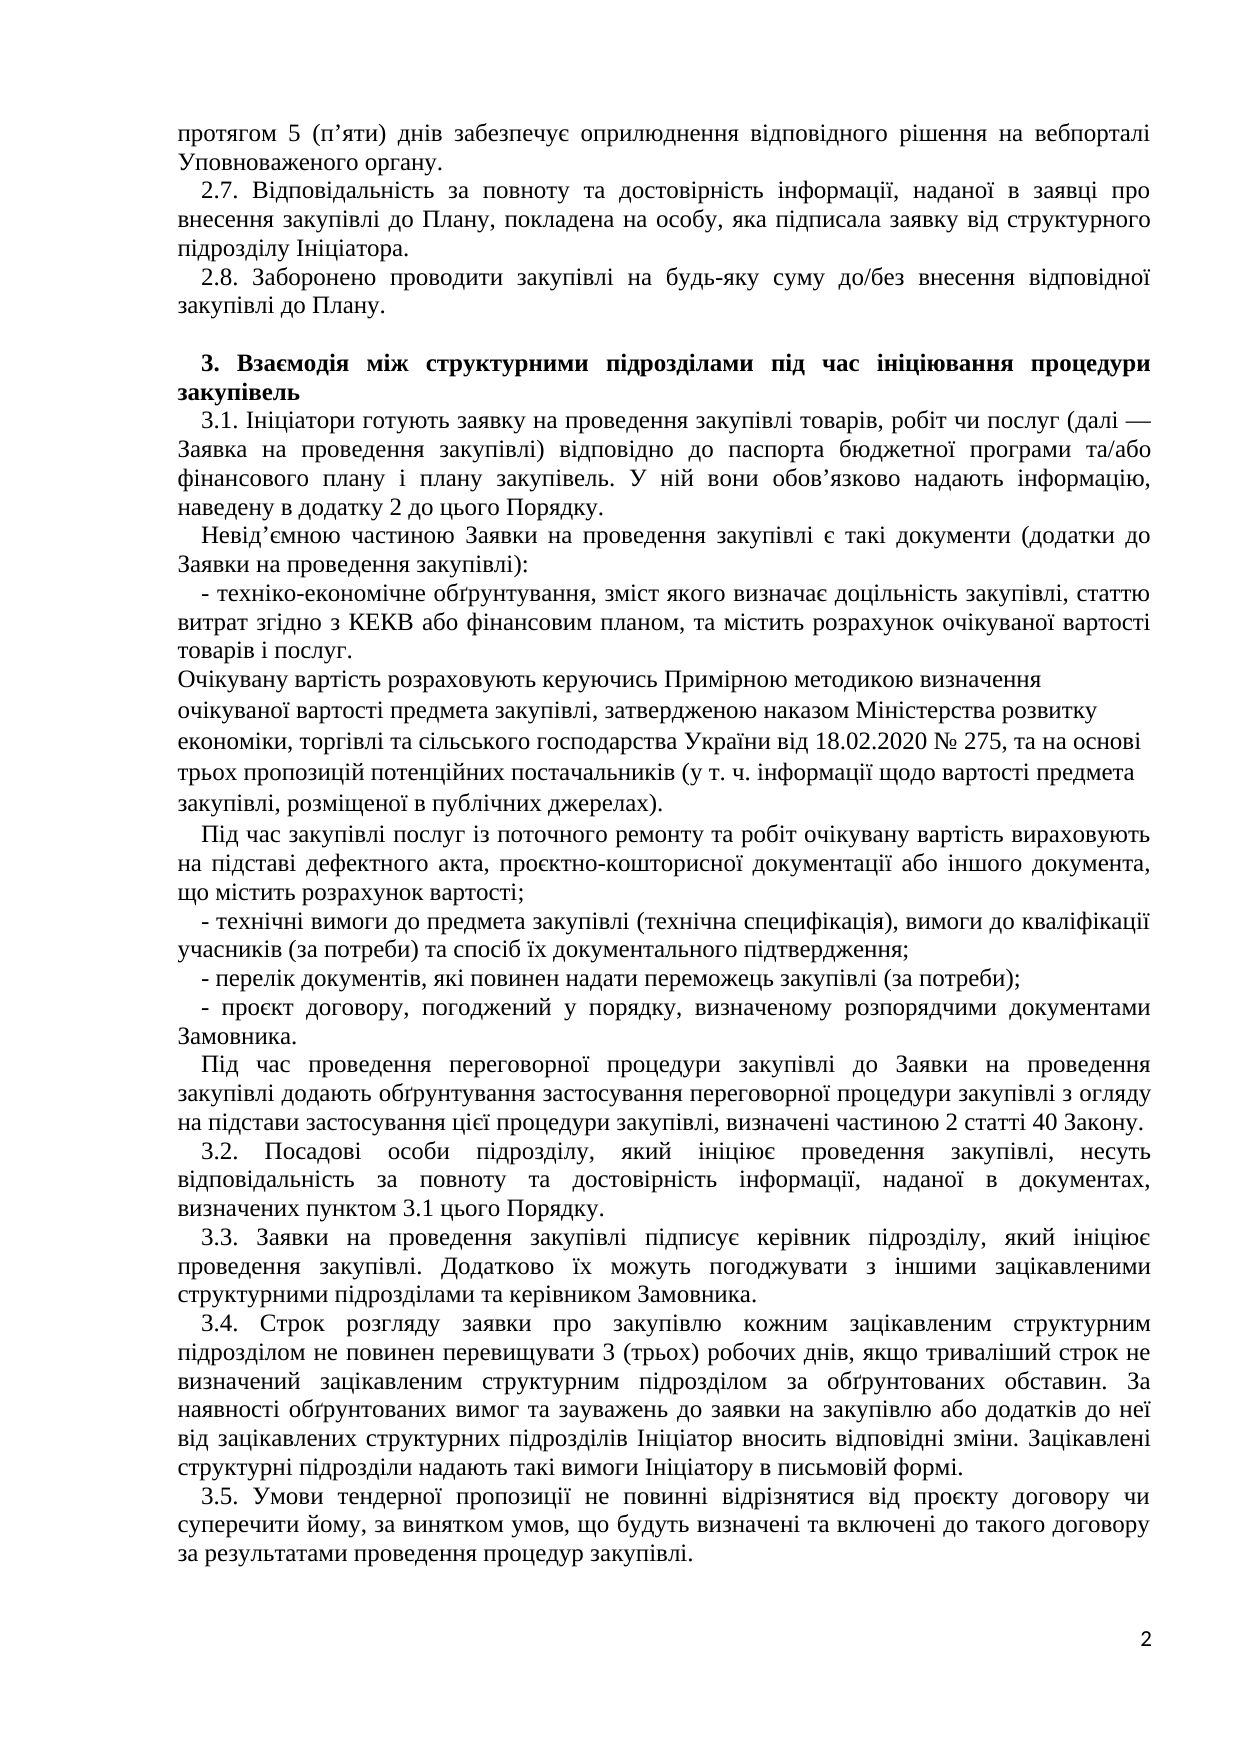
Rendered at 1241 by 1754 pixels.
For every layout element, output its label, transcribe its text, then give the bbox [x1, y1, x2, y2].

text - техніко-економічне обґрунтування, зміст якого визначає доцільність закупівлі, статтю витрат згідно з КЕКВ або фінансовим планом, та містить розрахунок очікуваної вартості товарів і послуг. [177, 578, 1152, 664]
text Невід’ємною частиною Заявки на проведення закупівлі є такі документи (додатки до Заявки на проведення закупівлі): [177, 521, 1152, 578]
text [177, 118, 1152, 176]
text 3.5. Умови тендерної пропозиції не повинні відрізнятися від проєкту договору чи суперечити йому, за винятком умов, що будуть визначені та включені до такого договору за результатами проведення процедур закупівлі. [177, 1481, 1152, 1567]
text 3. Взаємодія між структурними підрозділами під час ініціювання процедури закупівель [177, 348, 1152, 406]
text 2.7. Відповідальність за повноту та достовірність інформації, наданої в заявці про внесення закупівлі до Плану, покладена на особу, яка підписала заявку від структурного підрозділу Ініціатора. [177, 176, 1152, 262]
text - проєкт договору, погоджений у порядку, визначеному розпорядчими документами Замовника. [177, 992, 1152, 1049]
text 3.3. Заявки на проведення закупівлі підписує керівник підрозділу, який ініціює проведення закупівлі. Додатково їх можуть погоджувати з іншими зацікавленими структурними підрозділами та керівником Замовника. [177, 1222, 1152, 1308]
text - перелік документів, які повинен надати переможець закупівлі (за потреби); [177, 963, 1152, 992]
text - технічні вимоги до предмета закупівлі (технічна специфікація), вимоги до кваліфікації учасників (за потреби) та спосіб їх документального підтвердження; [177, 906, 1152, 963]
text 3.2. Посадові особи підрозділу, який ініціює проведення закупівлі, несуть відповідальність за повноту та достовірність інформації, наданої в документах, визначених пунктом 3.1 цього Порядку. [177, 1136, 1152, 1222]
text 3.4. Строк розгляду заявки про закупівлю кожним зацікавленим структурним підрозділом не повинен перевищувати 3 (трьох) робочих днів, якщо триваліший строк не визначений зацікавленим структурним підрозділом за обґрунтованих обставин. За наявності обґрунтованих вимог та зауважень до заявки на закупівлю або додатків до неї від зацікавлених структурних підрозділів Ініціатор вносить відповідні зміни. Зацікавлені структурні підрозділи надають такі вимоги Ініціатору в письмовій формі. [177, 1308, 1152, 1481]
subtitle Очікувану вартість розраховують керуючись Примірною методикою визначення очікуваної вартості предмета закупівлі, затвердженою наказом Міністерства розвитку економіки, торгівлі та сільського господарства України від 18.02.2020 № 275, та на основі трьох пропозицій потенційних постачальників (у т. ч. інформації щодо вартості предмета закупівлі, розміщеної в публічних джерелах). [177, 664, 1152, 817]
text Під час закупівлі послуг із поточного ремонту та робіт очікувану вартість вираховують на підставі дефектного акта, проєктно-кошторисної документації або іншого документа, що містить розрахунок вартості; [177, 819, 1152, 906]
text 2.8. Заборонено проводити закупівлі на будь-яку суму до/без внесення відповідної закупівлі до Плану. [177, 262, 1152, 319]
text 3.1. Ініціатори готують заявку на проведення закупівлі товарів, робіт чи послуг (далі — Заявка на проведення закупівлі) відповідно до паспорта бюджетної програми та/або фінансового плану і плану закупівель. У ній вони обов’язково надають інформацію, наведену в додатку 2 до цього Порядку. [177, 406, 1152, 521]
text Під час проведення переговорної процедури закупівлі до Заявки на проведення закупівлі додають обґрунтування застосування переговорної процедури закупівлі з огляду на підстави застосування цієї процедури закупівлі, визначені частиною 2 статті 40 Закону. [177, 1049, 1152, 1136]
